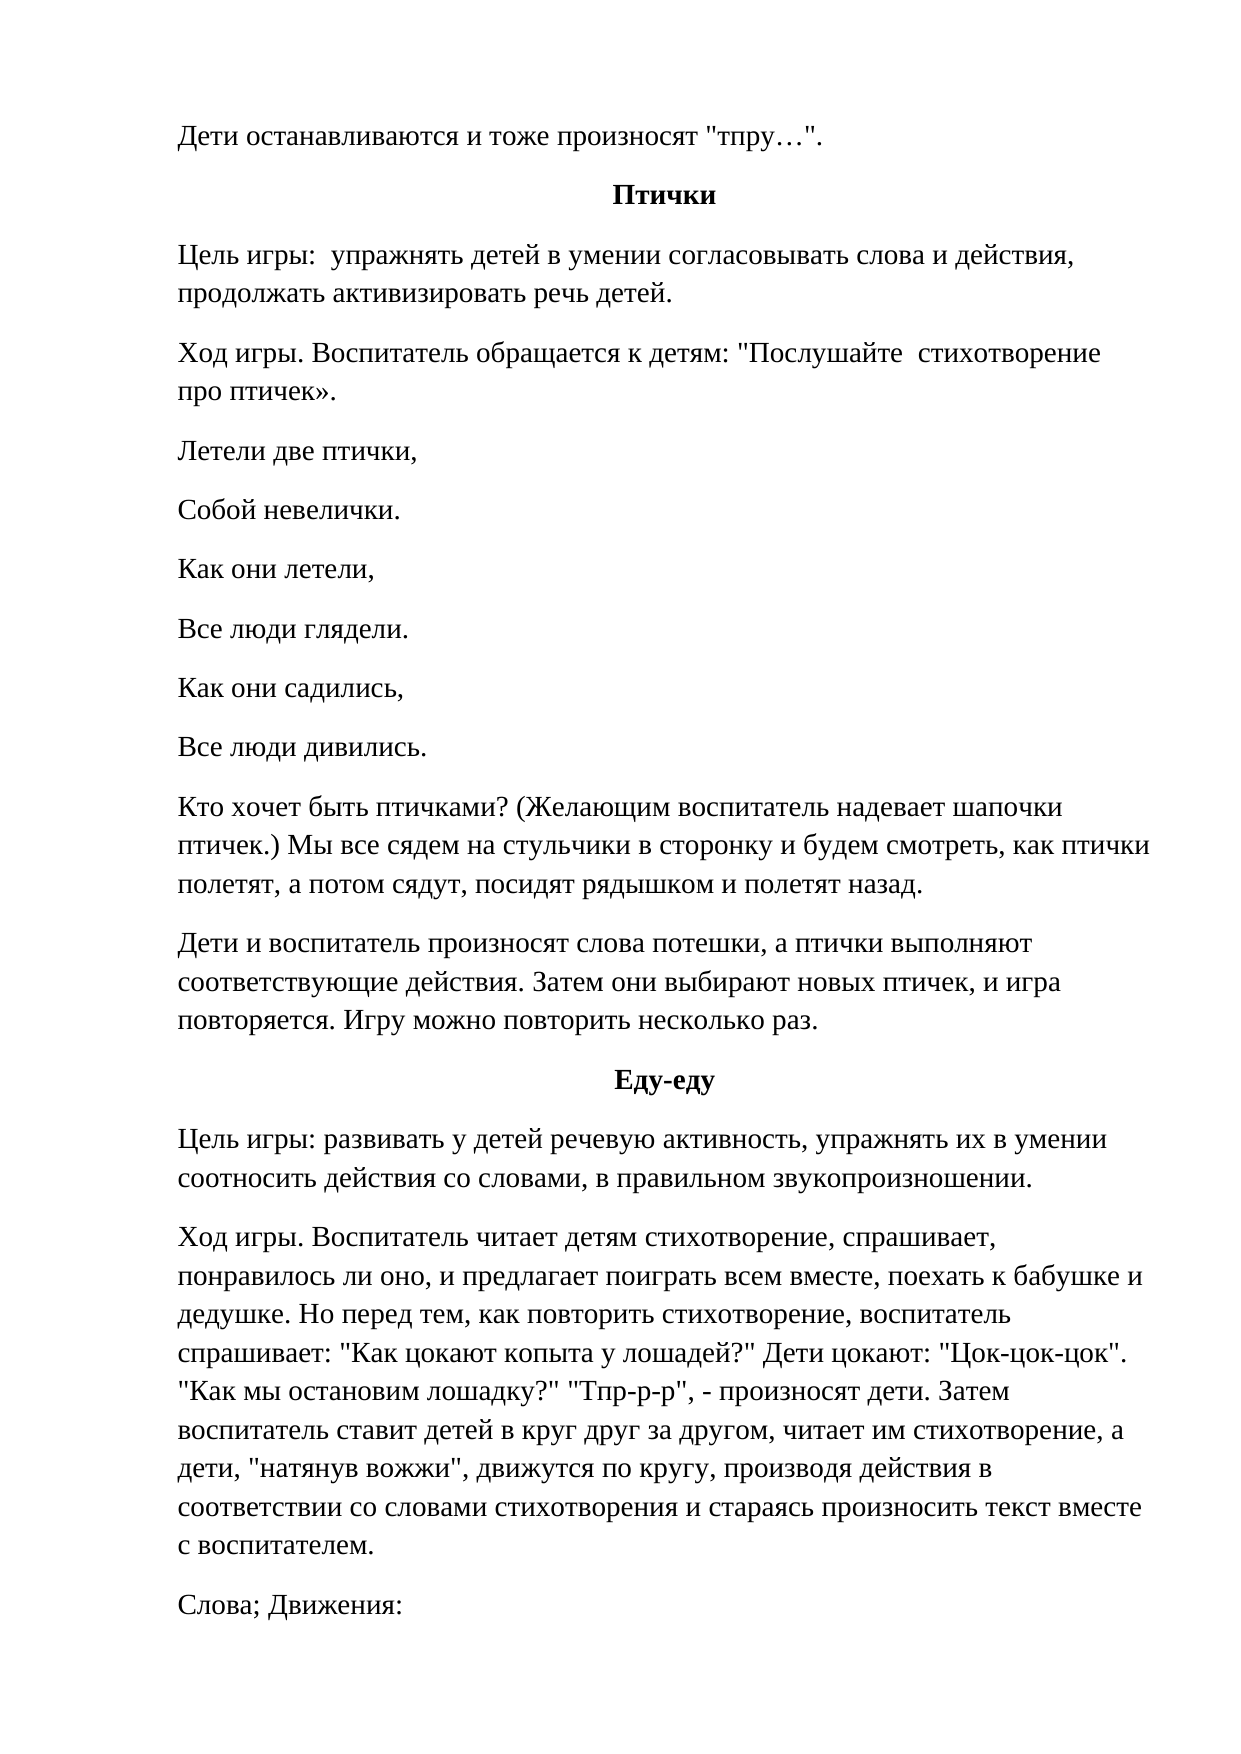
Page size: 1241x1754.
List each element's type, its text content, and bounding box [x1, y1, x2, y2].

text Все люди глядели. [177, 611, 1152, 644]
text Цель игры: упражнять детей в умении согласовывать слова и действия, продолжать активизировать речь детей. [177, 237, 1152, 309]
text Летели две птички, [177, 433, 1152, 466]
text Дети и воспитатель произносят слова потешки, а птички выполняют соответствующие действия. Затем они выбирают новых птичек, и игра повторяется. Игру можно повторить несколько раз. [177, 925, 1152, 1036]
text Слова; Движения: [177, 1587, 1152, 1620]
text Кто хочет быть птичками? (Желающим воспитатель надевает шапочки птичек.) Мы все сядем на стульчики в сторонку и будем смотреть, как птички полетят, а потом сядут, посидят рядышком и полетят назад. [177, 789, 1152, 899]
text Как они летели, [177, 551, 1152, 585]
text Еду-еду [177, 1062, 1152, 1095]
text Собой невелички. [177, 492, 1152, 526]
text Птички [177, 177, 1152, 211]
text Дети останавливаются и тоже произносят "тпру…". [177, 118, 1152, 152]
text Ход игры. Воспитатель читает детям стихотворение, спрашивает, понравилось ли оно, и предлагает поиграть всем вместе, поехать к бабушке и дедушке. Но перед тем, как повторить стихотворение, воспитатель спрашивает: "Как цокают копыта у лошадей?" Дети цокают: "Цок-цок-цок". "Как мы остановим лошадку?" "Тпр-р-р", - произносят дети. Затем воспитатель ставит детей в круг друг за другом, читает им стихотворение, а дети, "натянув вожжи", движутся по кругу, производя действия в соответствии со словами стихотворения и стараясь произносить текст вместе с воспитателем. [177, 1219, 1152, 1561]
text Ход игры. Воспитатель обращается к детям: "Послушайте стихотворение про птичек». [177, 335, 1152, 407]
text Цель игры: развивать у детей речевую активность, упражнять их в умении соотносить действия со словами, в правильном звукопроизношении. [177, 1121, 1152, 1193]
text Все люди дивились. [177, 729, 1152, 763]
text Как они садились, [177, 670, 1152, 704]
